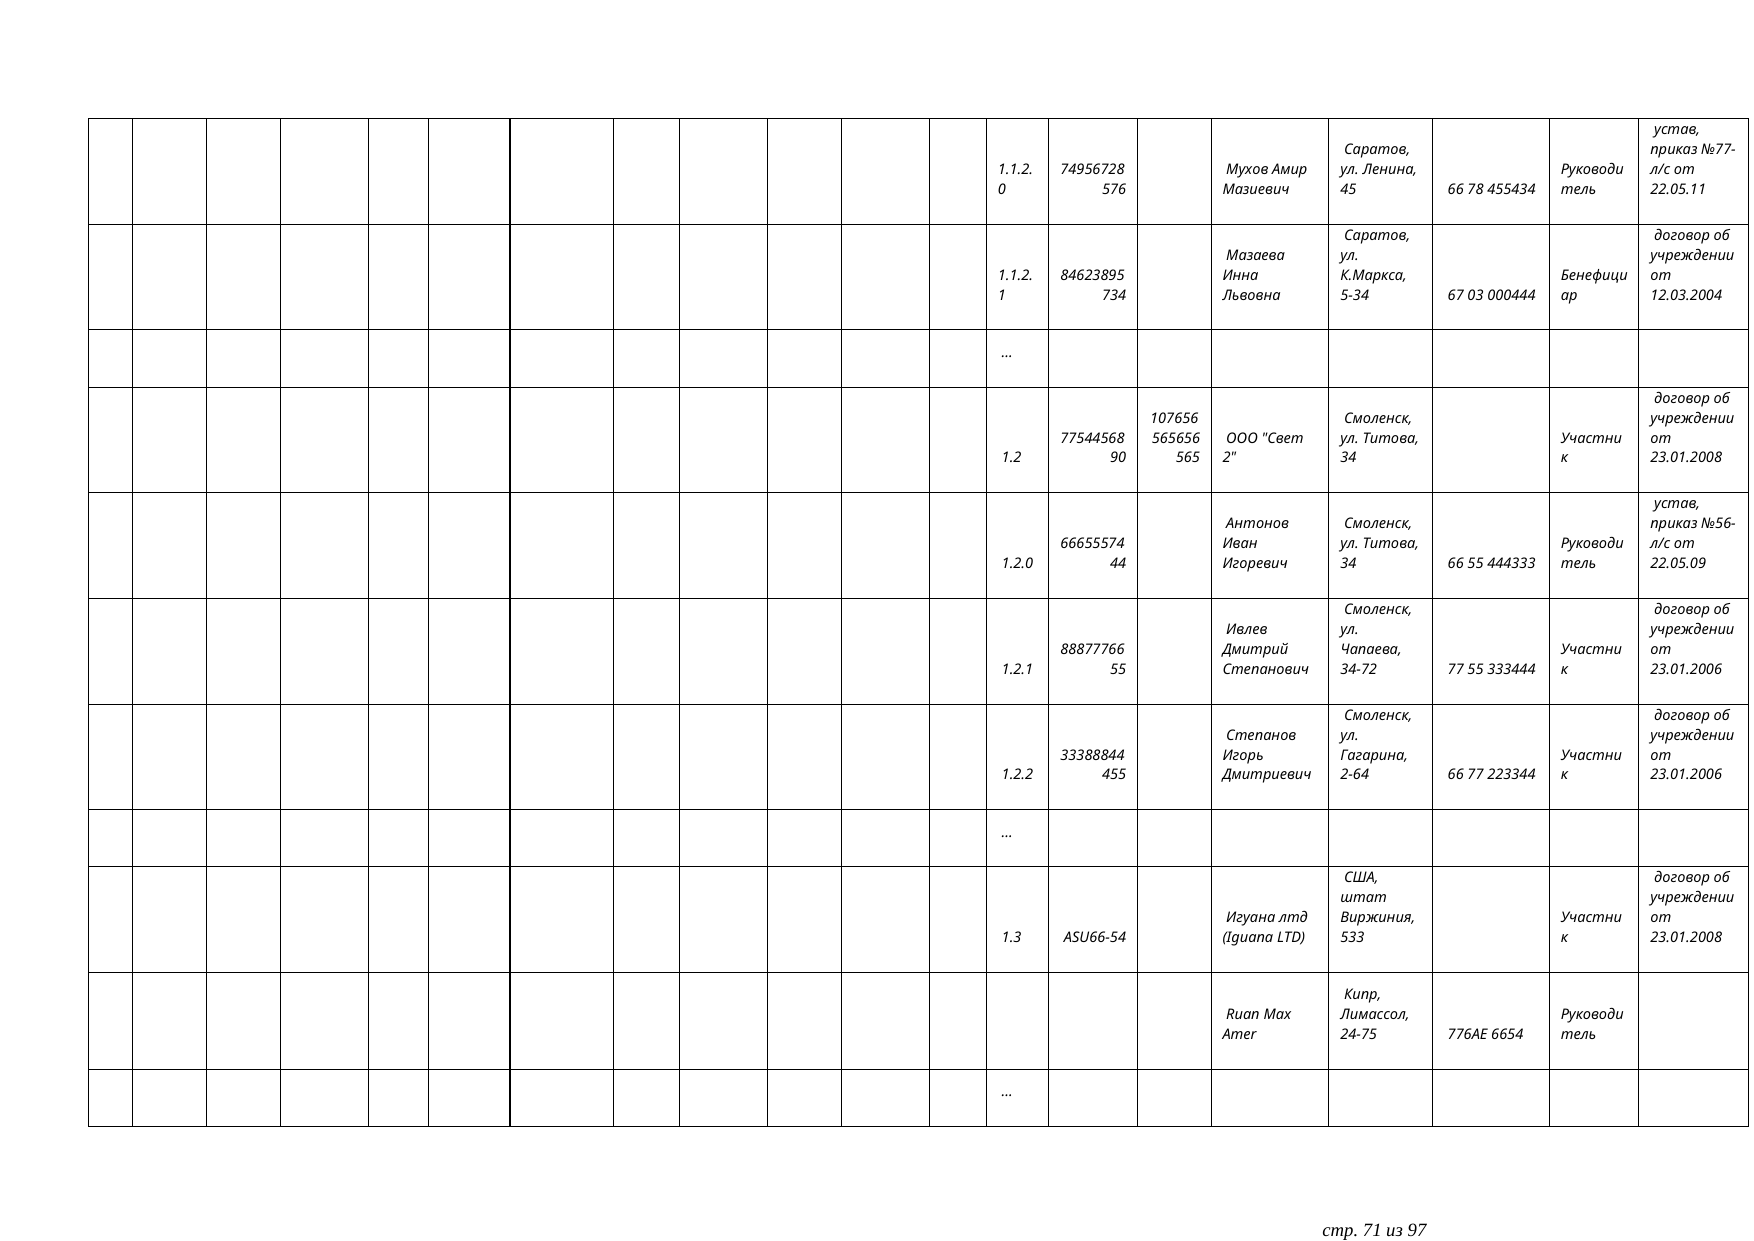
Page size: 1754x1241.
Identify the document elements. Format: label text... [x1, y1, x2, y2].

table_cell [207, 973, 280, 1069]
table_cell [1433, 1070, 1549, 1126]
table_cell [768, 705, 841, 809]
table_cell 1.1.2.1 [987, 225, 1048, 329]
table_cell [281, 119, 368, 224]
table_cell договор об учреждении от 23.01.2006 [1639, 599, 1748, 703]
table_cell [842, 119, 929, 224]
table_cell [768, 225, 841, 329]
table_cell [842, 867, 929, 972]
table_cell Руководитель [1550, 973, 1638, 1069]
table_cell Участник [1550, 705, 1638, 809]
table_cell 66 77 223344 [1433, 705, 1549, 809]
table_cell [133, 388, 206, 492]
table_cell [1212, 330, 1328, 387]
table_cell [511, 705, 613, 809]
table_cell 1.2 [987, 388, 1048, 492]
table_cell [369, 388, 428, 492]
table_cell [930, 330, 986, 387]
table_cell [1049, 973, 1137, 1069]
table_cell [842, 225, 929, 329]
table_cell устав, приказ №77-л/с от 22.05.11 [1639, 119, 1748, 224]
table_cell [680, 705, 767, 809]
table_cell [369, 867, 428, 972]
table_cell 8887776655 [1049, 599, 1137, 703]
table_cell [89, 225, 132, 329]
table_cell [89, 810, 132, 866]
table_cell ASU66-54 [1049, 867, 1137, 972]
table_cell [281, 705, 368, 809]
table_cell 1.2.2 [987, 705, 1048, 809]
table_cell [1639, 973, 1748, 1069]
table_cell [1138, 1070, 1211, 1126]
table_cell [1138, 330, 1211, 387]
table_cell [930, 119, 986, 224]
table_cell [133, 119, 206, 224]
table_cell 1.2.1 [987, 599, 1048, 703]
table_cell [429, 810, 509, 866]
table_cell [89, 119, 132, 224]
table_cell [207, 330, 280, 387]
table_cell [511, 388, 613, 492]
table_cell [614, 867, 679, 972]
table_cell [89, 330, 132, 387]
table_cell Игуана лтд (Iguana LTD) [1212, 867, 1328, 972]
table_cell [429, 1070, 509, 1126]
table_cell [1049, 1070, 1137, 1126]
table_cell [89, 388, 132, 492]
table_cell [768, 1070, 841, 1126]
table_cell [429, 867, 509, 972]
table_cell [511, 1070, 613, 1126]
table_cell [89, 1070, 132, 1126]
table_cell [207, 119, 280, 224]
table_cell [1329, 810, 1432, 866]
table_cell [511, 493, 613, 598]
table_cell Участник [1550, 867, 1638, 972]
table_cell [1212, 1070, 1328, 1126]
table_cell 66 78 455434 [1433, 119, 1549, 224]
table_cell [1433, 810, 1549, 866]
table_cell [768, 810, 841, 866]
table_cell [842, 493, 929, 598]
table_cell [429, 493, 509, 598]
table_cell [133, 599, 206, 703]
table_cell [369, 493, 428, 598]
table_cell [842, 1070, 929, 1126]
table_cell Смоленск, ул. Гагарина, 2-64 [1329, 705, 1432, 809]
table_cell [930, 225, 986, 329]
table_cell [614, 1070, 679, 1126]
table_cell Бенефициар [1550, 225, 1638, 329]
table_cell [281, 493, 368, 598]
table_cell 107656565656565 [1138, 388, 1211, 492]
table_cell [1138, 119, 1211, 224]
table_cell [768, 599, 841, 703]
table_cell [842, 705, 929, 809]
table_cell 7754456890 [1049, 388, 1137, 492]
table_cell [1138, 599, 1211, 703]
table_cell [1138, 705, 1211, 809]
table_cell [930, 388, 986, 492]
table_cell [842, 330, 929, 387]
table_cell … [987, 330, 1048, 387]
table_cell [511, 599, 613, 703]
table_cell [1433, 330, 1549, 387]
table_cell [768, 388, 841, 492]
table_cell [1212, 810, 1328, 866]
table_cell [930, 705, 986, 809]
table_cell Антонов Иван Игоревич [1212, 493, 1328, 598]
table_cell [369, 330, 428, 387]
table_cell [207, 705, 280, 809]
table_cell [369, 225, 428, 329]
table_cell 776AE 6654 [1433, 973, 1549, 1069]
table_cell Руководитель [1550, 119, 1638, 224]
table_cell [1433, 867, 1549, 972]
table_cell 6665557444 [1049, 493, 1137, 598]
table_cell [89, 705, 132, 809]
table_cell [133, 705, 206, 809]
table_cell ООО "Свет 2" [1212, 388, 1328, 492]
table_cell [842, 599, 929, 703]
table_cell [1550, 1070, 1638, 1126]
table_cell [369, 1070, 428, 1126]
table_cell Участник [1550, 388, 1638, 492]
table_cell [680, 973, 767, 1069]
table_cell [1138, 973, 1211, 1069]
table_cell [614, 119, 679, 224]
table_cell [1049, 810, 1137, 866]
table_cell [1138, 493, 1211, 598]
table_cell [429, 119, 509, 224]
table_cell Участник [1550, 599, 1638, 703]
table_cell 66 55 444333 [1433, 493, 1549, 598]
table_cell [89, 973, 132, 1069]
table_cell [281, 388, 368, 492]
table_cell [429, 973, 509, 1069]
table_cell [429, 388, 509, 492]
table_cell [680, 867, 767, 972]
table_cell [930, 867, 986, 972]
table_cell [1329, 330, 1432, 387]
table_cell Саратов, ул. К.Маркса, 5-34 [1329, 225, 1432, 329]
table_cell [207, 867, 280, 972]
table_cell 1.1.2.0 [987, 119, 1048, 224]
table_cell Ивлев Дмитрий Степанович [1212, 599, 1328, 703]
table_cell [768, 119, 841, 224]
table_cell договор об учреждении от 23.01.2008 [1639, 388, 1748, 492]
table_cell [207, 493, 280, 598]
table_cell [1138, 810, 1211, 866]
table_cell [1049, 330, 1137, 387]
table_cell [1639, 1070, 1748, 1126]
table_cell [281, 330, 368, 387]
table_cell [930, 810, 986, 866]
table_cell [680, 388, 767, 492]
table_cell [133, 810, 206, 866]
table_cell [1639, 810, 1748, 866]
table_cell [680, 225, 767, 329]
table_cell [369, 119, 428, 224]
table_cell [930, 1070, 986, 1126]
table_cell 74956728576 [1049, 119, 1137, 224]
table_cell [842, 810, 929, 866]
table_cell [680, 810, 767, 866]
table_cell [1639, 330, 1748, 387]
table_cell [281, 973, 368, 1069]
table_cell … [987, 1070, 1048, 1126]
table_cell [207, 225, 280, 329]
table_cell [207, 388, 280, 492]
table_cell [1138, 867, 1211, 972]
table_cell [614, 225, 679, 329]
table_cell 67 03 000444 [1433, 225, 1549, 329]
table_cell [133, 225, 206, 329]
table_cell [842, 973, 929, 1069]
table_cell 1.2.0 [987, 493, 1048, 598]
table_cell [930, 599, 986, 703]
table_cell [1138, 225, 1211, 329]
table_cell [614, 330, 679, 387]
table_cell [614, 388, 679, 492]
table_cell [281, 1070, 368, 1126]
table_cell [930, 973, 986, 1069]
table_cell [369, 810, 428, 866]
table_cell договор об учреждении от 23.01.2008 [1639, 867, 1748, 972]
table_cell [511, 225, 613, 329]
table_cell [680, 119, 767, 224]
table_cell [680, 1070, 767, 1126]
table_cell устав, приказ №56-л/с от 22.05.09 [1639, 493, 1748, 598]
table_cell [89, 493, 132, 598]
table_cell договор об учреждении от 12.03.2004 [1639, 225, 1748, 329]
table_cell Мазаева Инна Львовна [1212, 225, 1328, 329]
table_cell 84623895734 [1049, 225, 1137, 329]
table_cell [281, 867, 368, 972]
table_cell [680, 330, 767, 387]
table_cell Смоленск, ул. Титова, 34 [1329, 493, 1432, 598]
table_cell [133, 973, 206, 1069]
table_cell [133, 1070, 206, 1126]
table_cell [680, 599, 767, 703]
table_cell [614, 705, 679, 809]
table_cell США, штат Виржиния, 533 [1329, 867, 1432, 972]
table_cell [1433, 388, 1549, 492]
table_cell [768, 867, 841, 972]
table_cell [207, 599, 280, 703]
table_cell [369, 973, 428, 1069]
table_cell 77 55 333444 [1433, 599, 1549, 703]
table_cell [614, 493, 679, 598]
table_cell 33388844455 [1049, 705, 1137, 809]
table_cell [1550, 330, 1638, 387]
table_cell 1.3 [987, 867, 1048, 972]
table_cell [281, 225, 368, 329]
table_cell [1329, 1070, 1432, 1126]
table_cell Ruan Max Amer [1212, 973, 1328, 1069]
table_cell Кипр, Лимассол, 24-75 [1329, 973, 1432, 1069]
table_cell договор об учреждении от 23.01.2006 [1639, 705, 1748, 809]
table_cell [429, 599, 509, 703]
table_cell [511, 810, 613, 866]
table_cell [614, 599, 679, 703]
table_cell [768, 493, 841, 598]
table_cell [511, 330, 613, 387]
table_cell [369, 599, 428, 703]
table_cell [511, 119, 613, 224]
table_cell [369, 705, 428, 809]
table_cell [614, 973, 679, 1069]
table_cell [207, 1070, 280, 1126]
table_cell [930, 493, 986, 598]
table_cell [281, 810, 368, 866]
table_cell [207, 810, 280, 866]
table_cell [429, 705, 509, 809]
table_cell [842, 388, 929, 492]
table_cell Степанов Игорь Дмитриевич [1212, 705, 1328, 809]
table_cell [89, 867, 132, 972]
table_cell [768, 973, 841, 1069]
table_cell Руководитель [1550, 493, 1638, 598]
table_cell [133, 867, 206, 972]
table_cell Смоленск, ул. Титова, 34 [1329, 388, 1432, 492]
table_cell [680, 493, 767, 598]
table_cell [133, 330, 206, 387]
table_cell Смоленск, ул. Чапаева, 34-72 [1329, 599, 1432, 703]
table_cell [89, 599, 132, 703]
table_cell [429, 330, 509, 387]
table_cell [511, 973, 613, 1069]
table_cell [614, 810, 679, 866]
table_cell [768, 330, 841, 387]
table_cell [987, 973, 1048, 1069]
table_cell [281, 599, 368, 703]
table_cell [1329, 119, 1432, 224]
table_cell [1550, 810, 1638, 866]
table_cell [133, 493, 206, 598]
table_cell … [987, 810, 1048, 866]
table_cell [429, 225, 509, 329]
table_cell Мухов Амир Мазиевич [1212, 119, 1328, 224]
table_cell [511, 867, 613, 972]
